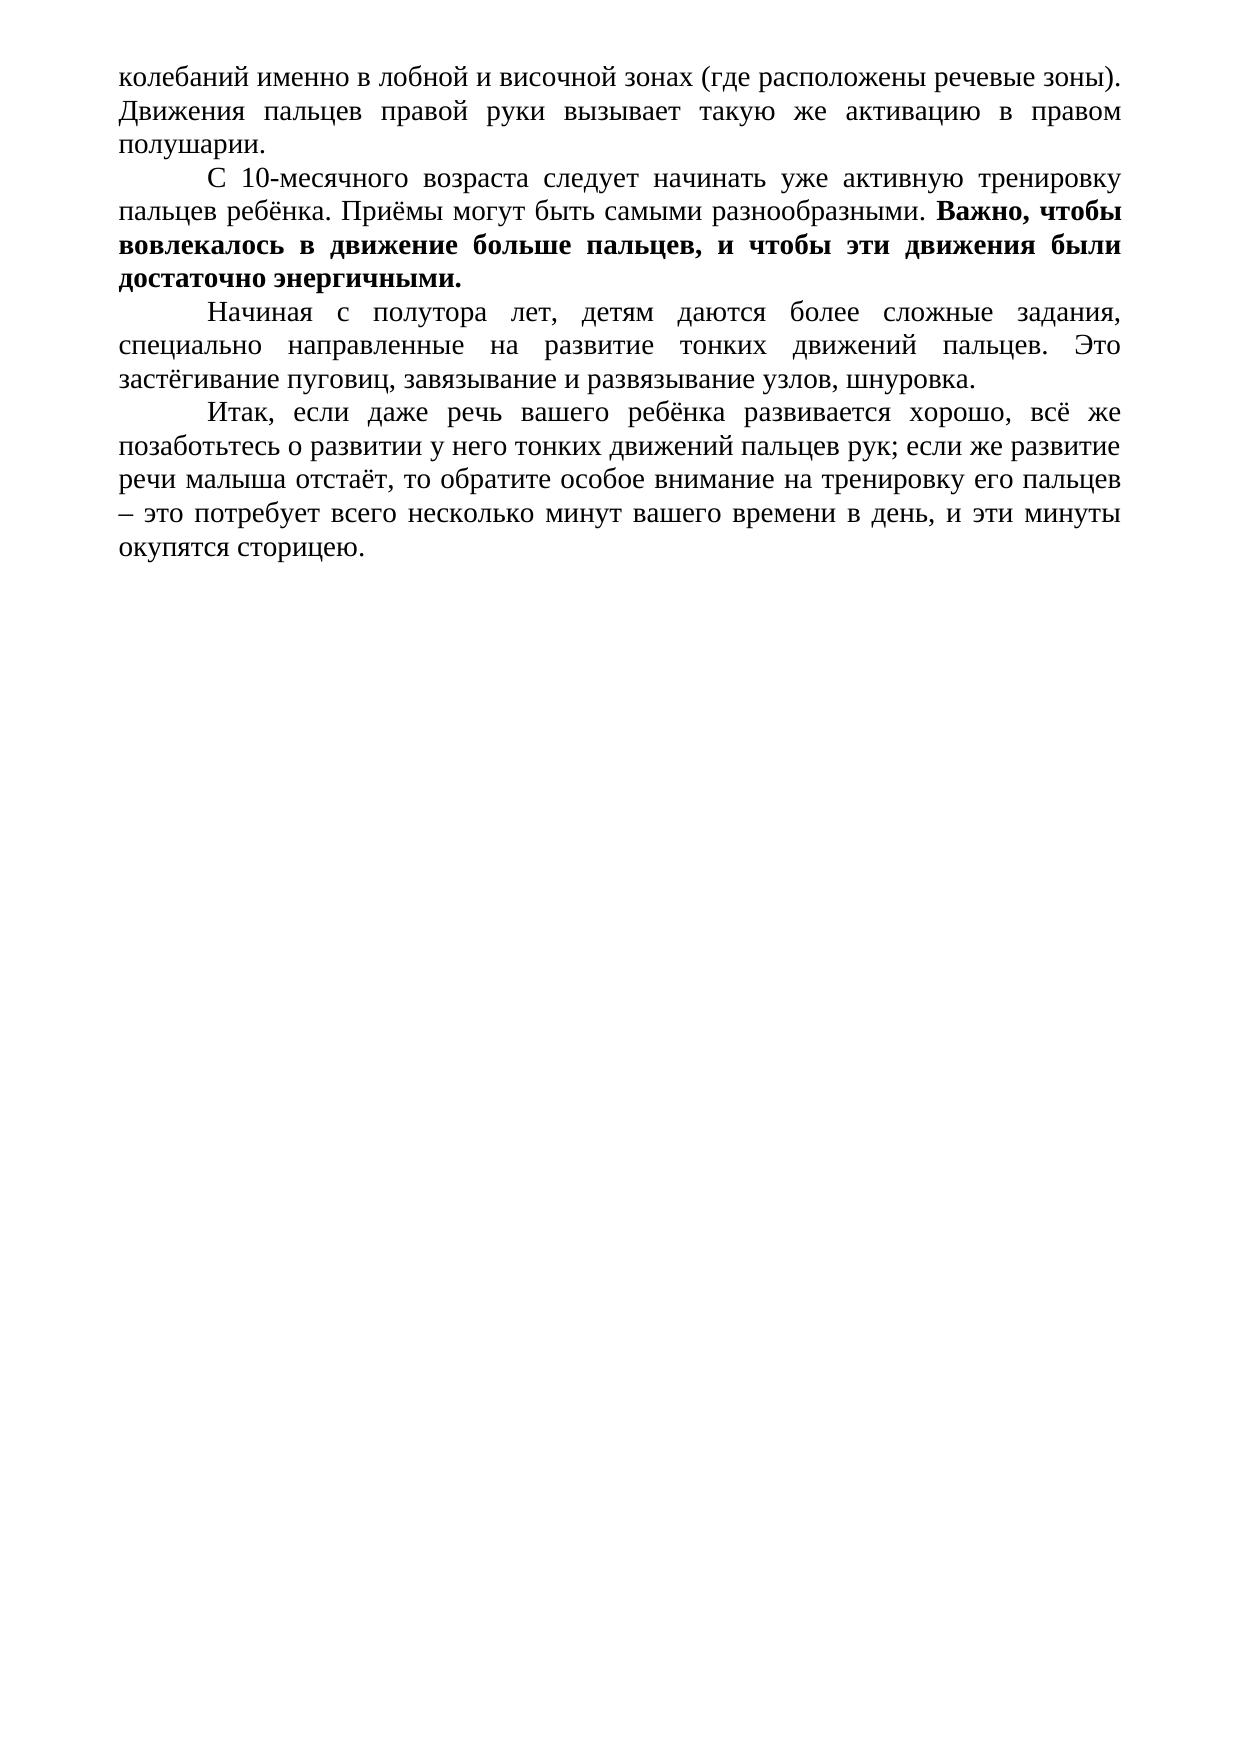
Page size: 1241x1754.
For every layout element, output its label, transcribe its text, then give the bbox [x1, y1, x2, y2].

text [118, 59, 1122, 160]
text Итак, если даже речь вашего ребёнка развивается хорошо, всё же позаботьтесь о развитии у него тонких движений пальцев рук; если же развитие речи малыша отстаёт, то обратите особое внимание на тренировку его пальцев – это потребует всего несколько минут вашего времени в день, и эти минуты окупятся сторицею. [118, 394, 1122, 562]
text С 10-месячного возраста следует начинать уже активную тренировку пальцев ребёнка. Приёмы могут быть самыми разнообразными. Важно, чтобы вовлекалось в движение больше пальцев, и чтобы эти движения были достаточно энергичными. [118, 160, 1122, 294]
text Начиная с полутора лет, детям даются более сложные задания, специально направленные на развитие тонких движений пальцев. Это застёгивание пуговиц, завязывание и развязывание узлов, шнуровка. [118, 294, 1122, 394]
